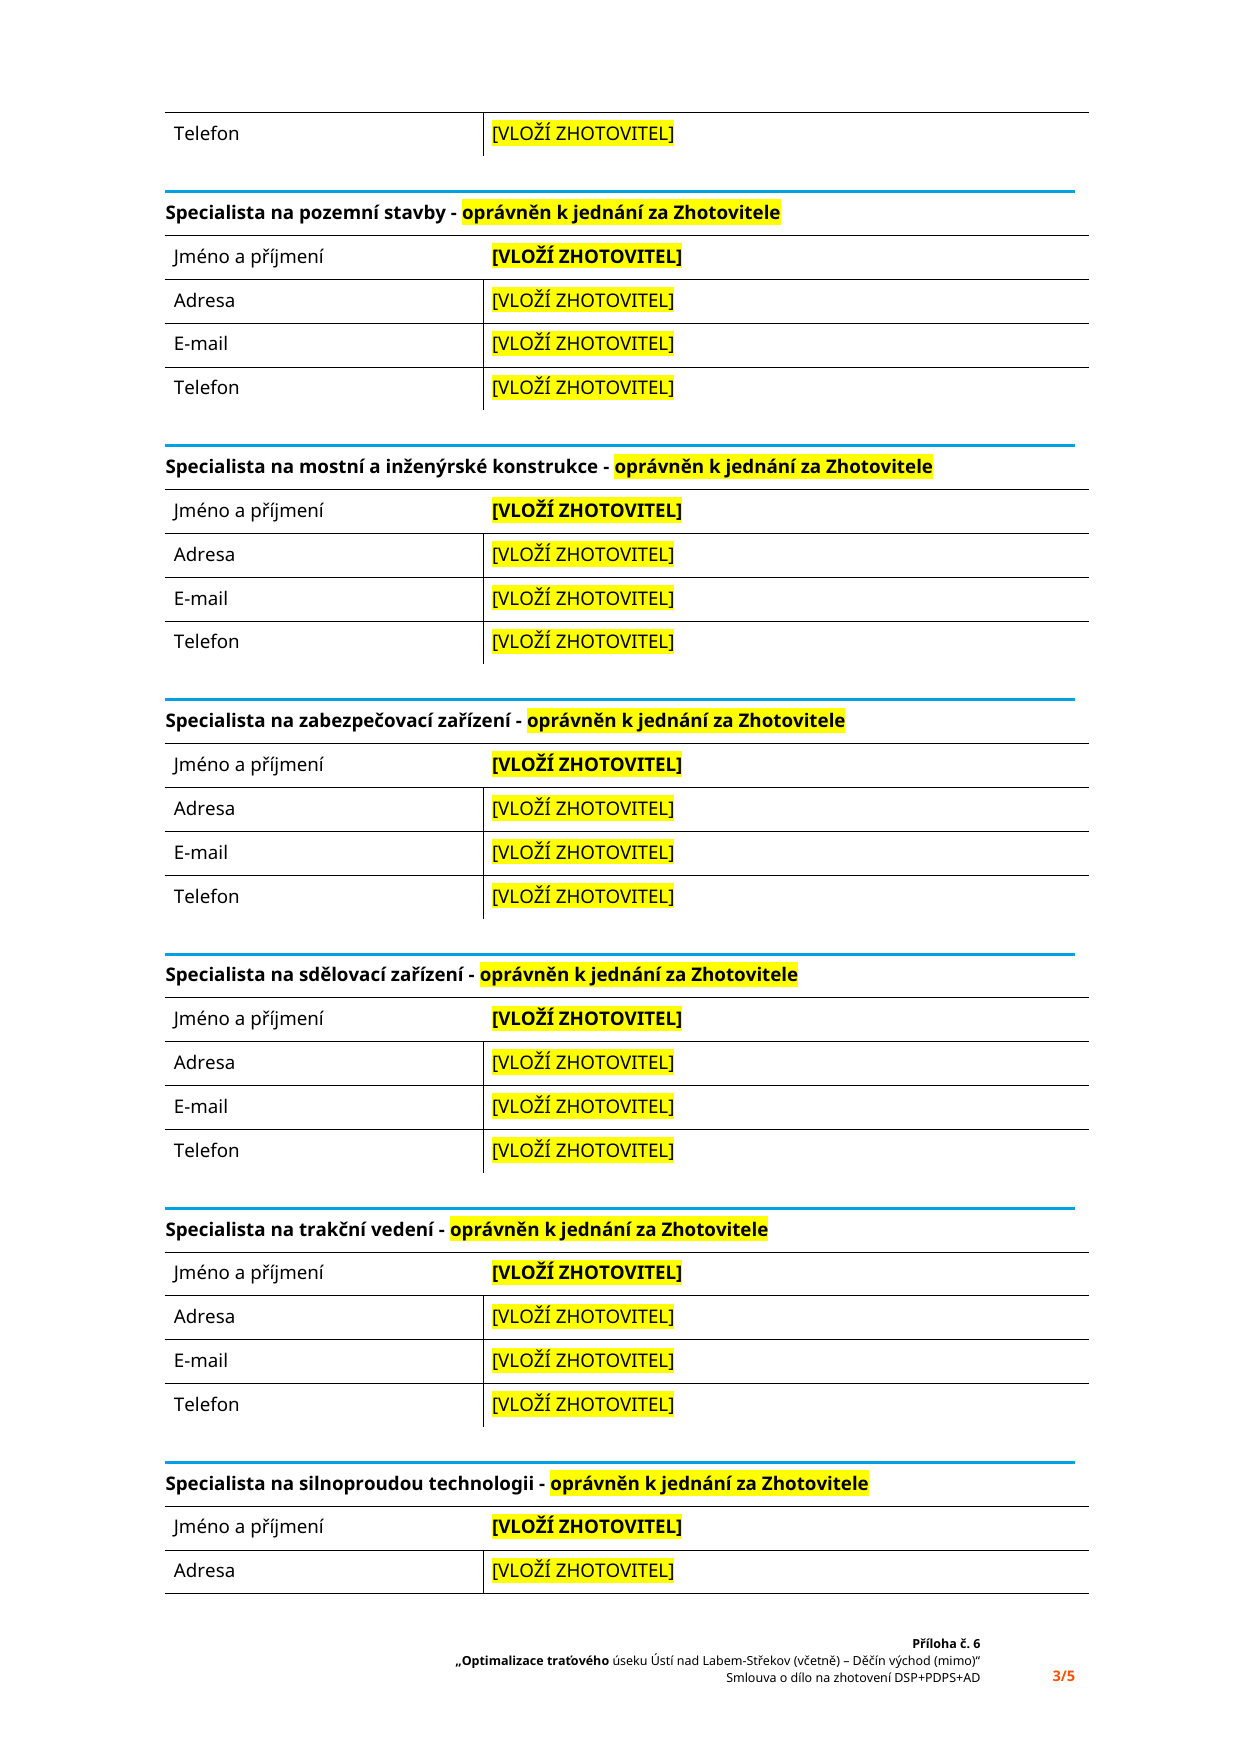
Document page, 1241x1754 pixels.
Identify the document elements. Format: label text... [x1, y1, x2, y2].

text Specialista na mostní a inženýrské konstrukce - oprávněn k jednání za Zhotovitele [165, 447, 1075, 479]
text Specialista na pozemní stavby - oprávněn k jednání za Zhotovitele [165, 193, 1075, 225]
table_cell [VLOŽÍ ZHOTOVITEL] [484, 1042, 1089, 1085]
table_header Jméno a příjmení [165, 1253, 484, 1295]
table_cell Adresa [165, 1042, 483, 1085]
table_cell Telefon [165, 113, 483, 156]
table_cell [VLOŽÍ ZHOTOVITEL] [484, 1130, 1089, 1173]
table_cell [VLOŽÍ ZHOTOVITEL] [484, 534, 1089, 577]
table_header Jméno a příjmení [165, 490, 484, 533]
table_header [VLOŽÍ ZHOTOVITEL] [484, 1253, 1089, 1295]
text Specialista na silnoproudou technologii - oprávněn k jednání za Zhotovitele [165, 1464, 1075, 1496]
table_cell Adresa [165, 1296, 483, 1339]
table_header Jméno a příjmení [165, 1507, 484, 1549]
table_cell [VLOŽÍ ZHOTOVITEL] [484, 1384, 1089, 1427]
table_cell [VLOŽÍ ZHOTOVITEL] [484, 1086, 1089, 1129]
table_header [VLOŽÍ ZHOTOVITEL] [484, 998, 1089, 1041]
text Specialista na sdělovací zařízení - oprávněn k jednání za Zhotovitele [165, 956, 1075, 987]
table_cell Telefon [165, 1384, 483, 1427]
table_header Jméno a příjmení [165, 998, 484, 1041]
table_cell [VLOŽÍ ZHOTOVITEL] [484, 578, 1089, 621]
table_cell E-mail [165, 1340, 483, 1383]
table_cell Telefon [165, 1130, 483, 1173]
table_cell Adresa [165, 280, 483, 322]
table_cell Telefon [165, 876, 483, 918]
table_cell E-mail [165, 324, 483, 366]
table_cell [VLOŽÍ ZHOTOVITEL] [484, 368, 1089, 410]
table_cell [VLOŽÍ ZHOTOVITEL] [484, 280, 1089, 322]
table_header [VLOŽÍ ZHOTOVITEL] [484, 1507, 1089, 1549]
table_cell Telefon [165, 622, 483, 664]
table_cell [VLOŽÍ ZHOTOVITEL] [484, 1296, 1089, 1339]
table_header [VLOŽÍ ZHOTOVITEL] [484, 744, 1089, 787]
table_cell [VLOŽÍ ZHOTOVITEL] [484, 113, 1089, 156]
table_cell [VLOŽÍ ZHOTOVITEL] [484, 1340, 1089, 1383]
table_cell E-mail [165, 578, 483, 621]
table_cell Adresa [165, 788, 483, 831]
table_header Jméno a příjmení [165, 236, 484, 279]
table_cell E-mail [165, 1086, 483, 1129]
text Specialista na zabezpečovací zařízení - oprávněn k jednání za Zhotovitele [165, 701, 1075, 733]
table_cell [VLOŽÍ ZHOTOVITEL] [484, 876, 1089, 918]
table_header Jméno a příjmení [165, 744, 484, 787]
table_cell Adresa [165, 1551, 483, 1593]
table_cell [VLOŽÍ ZHOTOVITEL] [484, 324, 1089, 366]
table_cell [VLOŽÍ ZHOTOVITEL] [484, 788, 1089, 831]
table_cell Telefon [165, 368, 483, 410]
table_cell [VLOŽÍ ZHOTOVITEL] [484, 1551, 1089, 1593]
table_header [VLOŽÍ ZHOTOVITEL] [484, 236, 1089, 279]
table_cell Adresa [165, 534, 483, 577]
table_header [VLOŽÍ ZHOTOVITEL] [484, 490, 1089, 533]
text Specialista na trakční vedení - oprávněn k jednání za Zhotovitele [165, 1210, 1075, 1241]
table_cell E-mail [165, 832, 483, 875]
table_cell [VLOŽÍ ZHOTOVITEL] [484, 832, 1089, 875]
table_cell [VLOŽÍ ZHOTOVITEL] [484, 622, 1089, 664]
